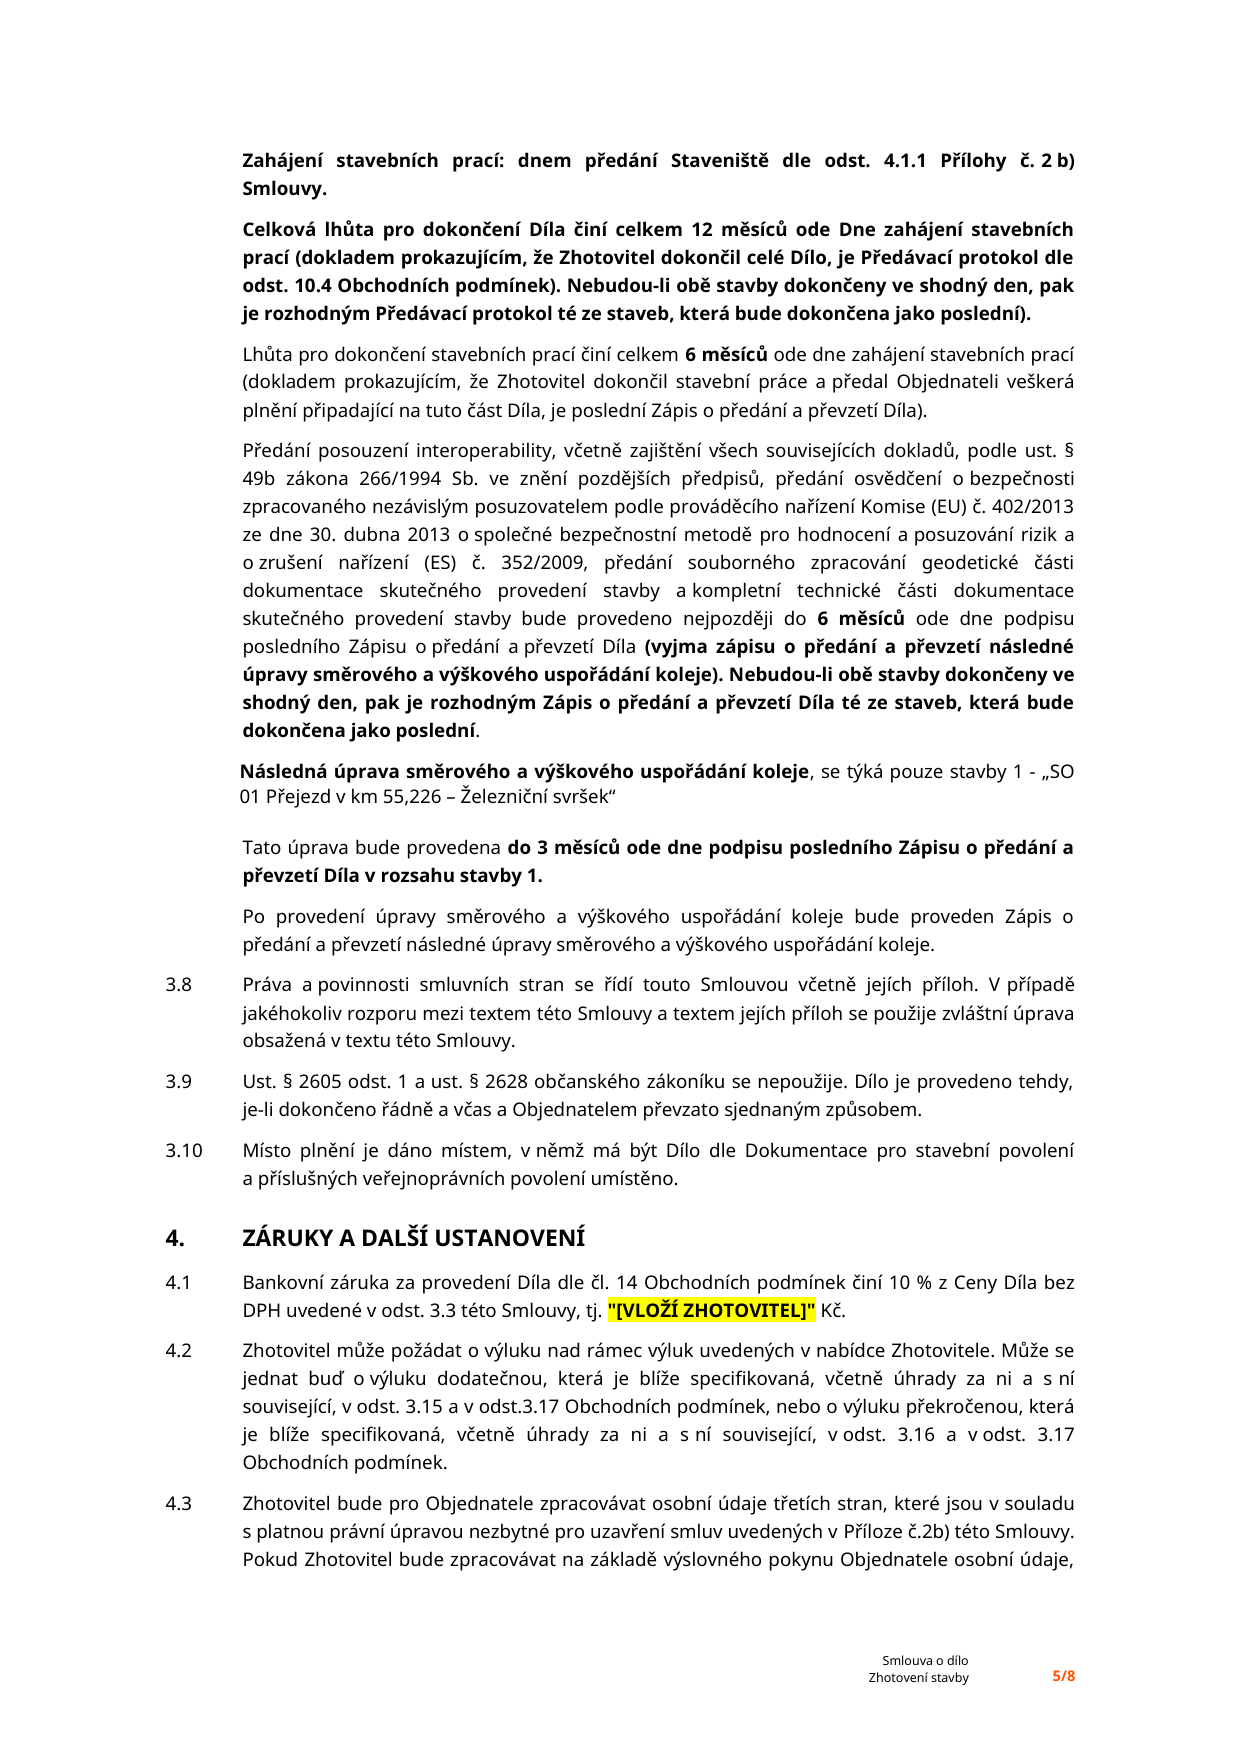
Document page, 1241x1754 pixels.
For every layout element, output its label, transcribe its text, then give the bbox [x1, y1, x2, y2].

text Místo plnění je dáno místem, v němž má být Dílo dle Dokumentace pro stavební povolení a příslušných veřejnoprávních povolení umístěno. [165, 1137, 1075, 1190]
text ZÁRUKY A DALŠÍ USTANOVENÍ [165, 1222, 1075, 1253]
text Po provedení úpravy směrového a výškového uspořádání koleje bude proveden Zápis o předání a převzetí následné úpravy směrového a výškového uspořádání koleje. [242, 903, 1075, 957]
text Tato úprava bude provedena do 3 měsíců ode dne podpisu posledního Zápisu o předání a převzetí Díla v rozsahu stavby 1. [242, 835, 1075, 888]
text Zhotovitel může požádat o výluku nad rámec výluk uvedených v nabídce Zhotovitele. Může se jednat buď o výluku dodatečnou, která je blíže specifikovaná, včetně úhrady za ni a s ní související, v odst. 3.15 a v odst.3.17 Obchodních podmínek, nebo o výluku překročenou, která je blíže specifikovaná, včetně úhrady za ni a s ní související, v odst. 3.16 a v odst. 3.17 Obchodních podmínek. [165, 1337, 1075, 1475]
text Ust. § 2605 odst. 1 a ust. § 2628 občanského zákoníku se nepoužije. Dílo je provedeno tehdy, je-li dokončeno řádně a včas a Objednatelem převzato sjednaným způsobem. [165, 1068, 1075, 1122]
text Práva a povinnosti smluvních stran se řídí touto Smlouvou včetně jejích příloh. V případě jakéhokoliv rozporu mezi textem této Smlouvy a textem jejích příloh se použije zvláštní úprava obsažená v textu této Smlouvy. [165, 972, 1075, 1053]
text Předání posouzení interoperability, včetně zajištění všech souvisejících dokladů, podle ust. § 49b zákona 266/1994 Sb. ve znění pozdějších předpisů, předání osvědčení o bezpečnosti zpracovaného nezávislým posuzovatelem podle prováděcího nařízení Komise (EU) č. 402/2013 ze dne 30. dubna 2013 o společné bezpečnostní metodě pro hodnocení a posuzování rizik a o zrušení nařízení (ES) č. 352/2009, předání souborného zpracování geodetické části dokumentace skutečného provedení stavby a kompletní technické části dokumentace skutečného provedení stavby bude provedeno nejpozději do 6 měsíců ode dne podpisu posledního Zápisu o předání a převzetí Díla (vyjma zápisu o předání a převzetí následné úpravy směrového a výškového uspořádání koleje). Nebudou-li obě stavby dokončeny ve shodný den, pak je rozhodným Zápis o předání a převzetí Díla té ze staveb, která bude dokončena jako poslední. [242, 437, 1075, 743]
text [165, 1490, 1075, 1572]
text Lhůta pro dokončení stavebních prací činí celkem 6 měsíců ode dne zahájení stavebních prací (dokladem prokazujícím, že Zhotovitel dokončil stavební práce a předal Objednateli veškerá plnění připadající na tuto část Díla, je poslední Zápis o předání a převzetí Díla). [242, 341, 1075, 422]
text Zahájení stavebních prací: dnem předání Staveniště dle odst. 4.1.1 Přílohy č. 2 b) Smlouvy. [242, 148, 1075, 201]
text Následná úprava směrového a výškového uspořádání koleje, se týká pouze stavby 1 - „SO 01 Přejezd v km 55,226 – Železniční svršek“ [239, 758, 1075, 809]
text Celková lhůta pro dokončení Díla činí celkem 12 měsíců ode Dne zahájení stavebních prací (dokladem prokazujícím, že Zhotovitel dokončil celé Dílo, je Předávací protokol dle odst. 10.4 Obchodních podmínek). Nebudou-li obě stavby dokončeny ve shodný den, pak je rozhodným Předávací protokol té ze staveb, která bude dokončena jako poslední). [242, 216, 1075, 326]
text Bankovní záruka za provedení Díla dle čl. 14 Obchodních podmínek činí 10 % z Ceny Díla bez DPH uvedené v odst. 3.3 této Smlouvy, tj. "[VLOŽÍ ZHOTOVITEL]" Kč. [165, 1269, 1075, 1322]
